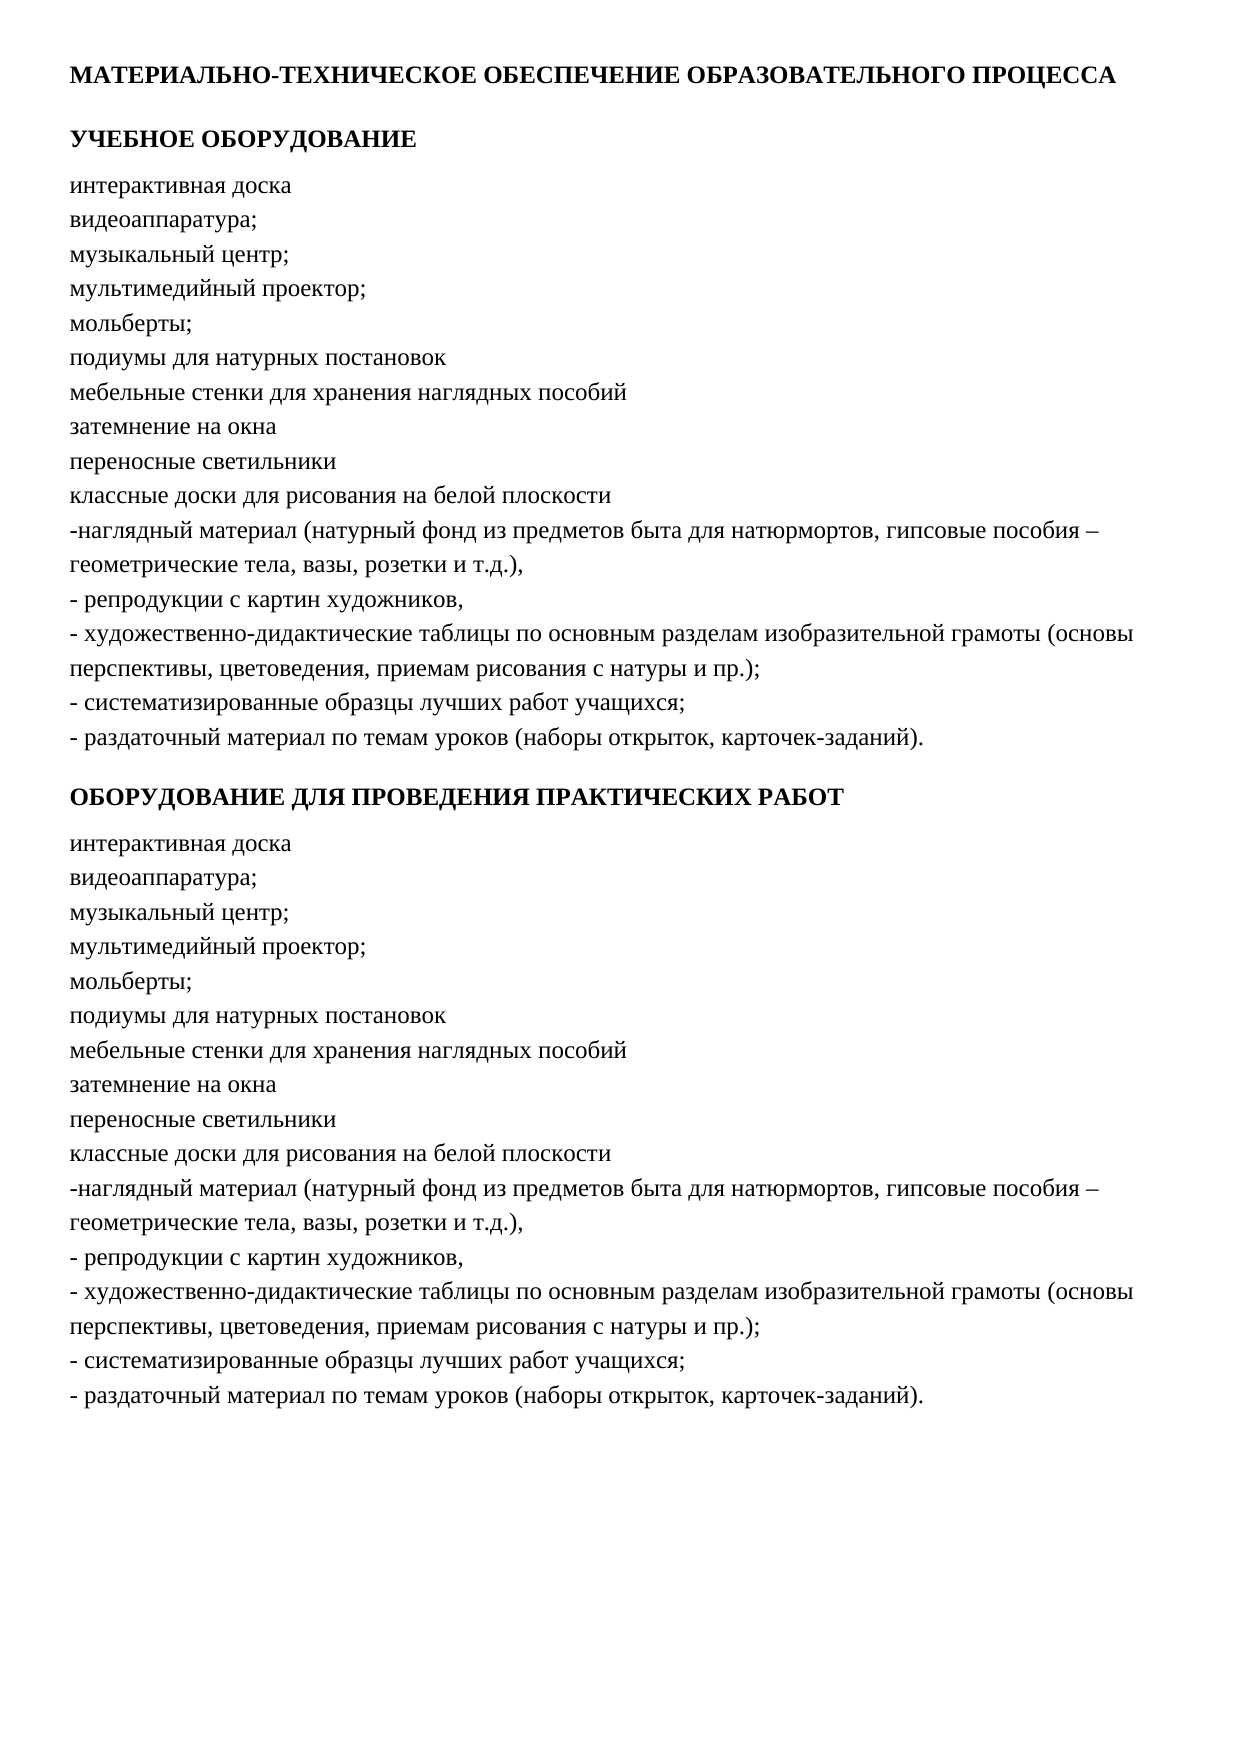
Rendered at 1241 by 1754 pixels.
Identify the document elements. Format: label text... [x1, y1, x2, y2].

text интерактивная доска видеоаппаратура; музыкальный центр; мультимедийный проектор; мольберты; подиумы для натурных постановок мебельные стенки для хранения наглядных пособий затемнение на окна переносные светильники классные доски для рисования на белой плоскости -наглядный материал (натурный фонд из предметов быта для натюрмортов, гипсовые пособия –геометрические тела, вазы, розетки и т.д.), - репродукции с картин художников, - художественно-дидактические таблицы по основным разделам изобразительной грамоты (основы перспективы, цветоведения, приемам рисования с натуры и пр.); - систематизированные образцы лучших работ учащихся; - раздаточный материал по темам уроков (наборы открыток, карточек-заданий). [69, 170, 1142, 750]
text ОБОРУДОВАНИЕ ДЛЯ ПРОВЕДЕНИЯ ПРАКТИЧЕСКИХ РАБОТ [69, 783, 1172, 811]
text УЧЕБНОЕ ОБОРУДОВАНИЕ [69, 125, 1172, 153]
text интерактивная доска видеоаппаратура; музыкальный центр; мультимедийный проектор; мольберты; подиумы для натурных постановок мебельные стенки для хранения наглядных пособий затемнение на окна переносные светильники классные доски для рисования на белой плоскости -наглядный материал (натурный фонд из предметов быта для натюрмортов, гипсовые пособия –геометрические тела, вазы, розетки и т.д.), - репродукции с картин художников, - художественно-дидактические таблицы по основным разделам изобразительной грамоты (основы перспективы, цветоведения, приемам рисования с натуры и пр.); - систематизированные образцы лучших работ учащихся; - раздаточный материал по темам уроков (наборы открыток, карточек-заданий). [69, 828, 1142, 1408]
text МАТЕРИАЛЬНО-ТЕХНИЧЕСКОЕ ОБЕСПЕЧЕНИЕ ОБРАЗОВАТЕЛЬНОГО ПРОЦЕССА [69, 62, 1172, 89]
